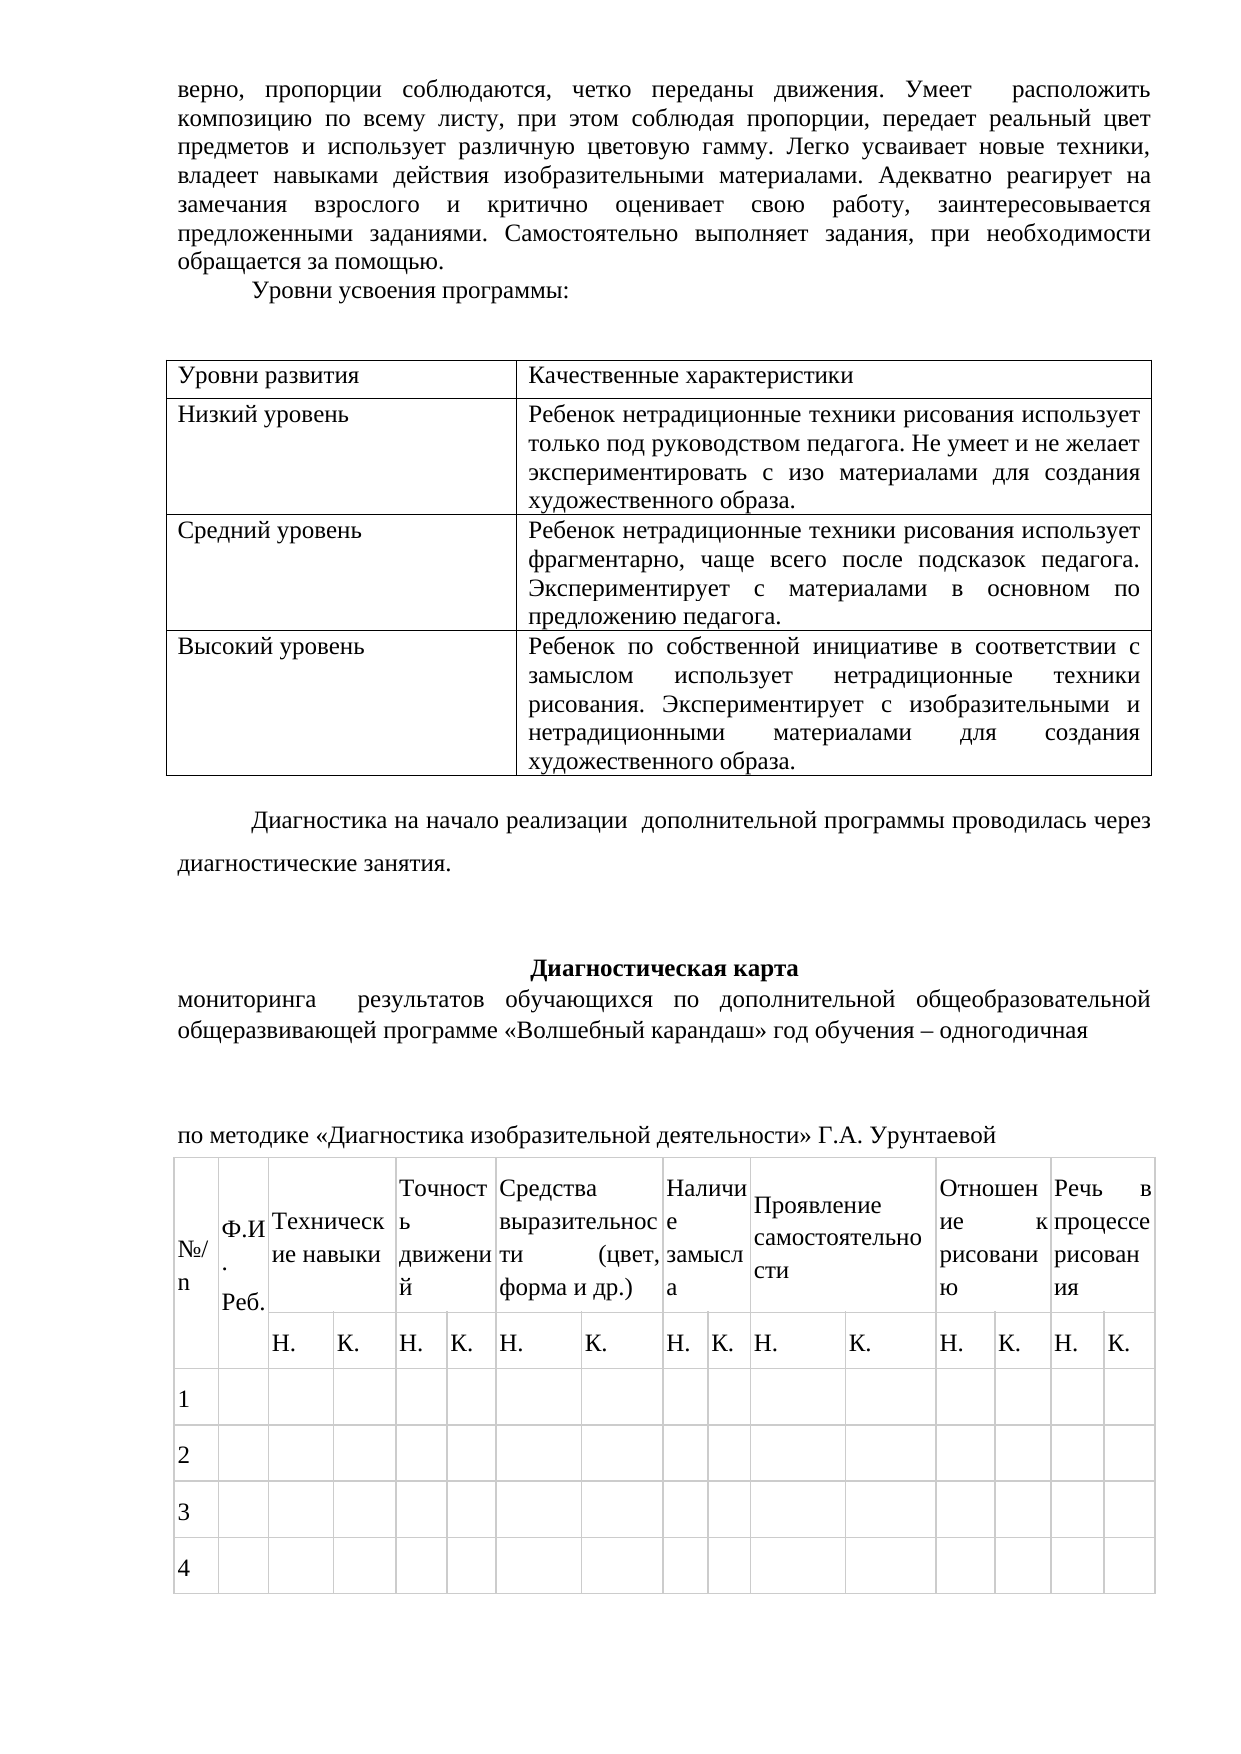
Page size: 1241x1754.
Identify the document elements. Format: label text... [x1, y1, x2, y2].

text Уровни усвоения программы: [177, 275, 1152, 304]
table_cell [397, 1482, 446, 1536]
table_cell [664, 1369, 707, 1424]
table_cell [846, 1538, 935, 1593]
table_cell [497, 1538, 581, 1593]
table_cell [219, 1482, 268, 1536]
table_cell Н. [497, 1313, 581, 1368]
table_cell Низкий уровень [167, 399, 516, 514]
table_cell К. [846, 1313, 935, 1368]
table_cell [582, 1426, 662, 1480]
table_cell [1052, 1538, 1103, 1593]
table_cell [846, 1369, 935, 1424]
table_cell [996, 1369, 1050, 1424]
table_cell [1105, 1369, 1154, 1424]
table_cell [582, 1482, 662, 1536]
table_cell [497, 1482, 581, 1536]
table_cell К. [582, 1313, 662, 1368]
table_cell [937, 1538, 994, 1593]
table_header Ф.И. Реб. [219, 1158, 268, 1368]
table_cell 2 [175, 1426, 218, 1480]
table_cell [219, 1538, 268, 1593]
table_cell [996, 1426, 1050, 1480]
table_header Средства выразительности (цвет, форма и др.) [497, 1158, 662, 1311]
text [177, 74, 1152, 275]
table_cell [582, 1538, 662, 1593]
table_cell [751, 1426, 845, 1480]
table_cell [751, 1369, 845, 1424]
text Диагностическая карта [177, 953, 1152, 982]
table_cell Ребенок нетрадиционные техники рисования использует только под руководством педагога. Не умеет и не желает экспериментировать с изо материалами для создания художественного образа. [796, 399, 1151, 514]
table_cell Высокий уровень [167, 631, 516, 775]
table_cell [582, 1369, 662, 1424]
table_cell Н. [269, 1313, 333, 1368]
table_header №/n [175, 1158, 218, 1368]
table_cell [1052, 1482, 1103, 1536]
table_cell 4 [175, 1538, 218, 1593]
table_cell [996, 1538, 1050, 1593]
table_cell Н. [1052, 1313, 1103, 1368]
table_cell [397, 1369, 446, 1424]
table_cell [709, 1538, 750, 1593]
table_header Технические навыки [269, 1158, 395, 1311]
table_cell 3 [175, 1482, 218, 1536]
table_header Проявление самостоятельности [751, 1158, 935, 1311]
table_cell [334, 1369, 395, 1424]
table_cell Н. [664, 1313, 707, 1368]
table_header Речь в процессе рисования [1052, 1158, 1154, 1311]
table_cell [937, 1482, 994, 1536]
table_cell [709, 1369, 750, 1424]
table_cell [996, 1482, 1050, 1536]
table_header Отношение к рисованию [937, 1158, 1050, 1311]
table_cell [448, 1482, 495, 1536]
table_cell [448, 1538, 495, 1593]
table_cell Средний уровень [167, 515, 516, 630]
table_cell [334, 1538, 395, 1593]
table_cell [397, 1426, 446, 1480]
table_cell [1052, 1369, 1103, 1424]
table_cell [751, 1538, 845, 1593]
table_cell 1 [175, 1369, 218, 1424]
table_cell [937, 1426, 994, 1480]
table_cell [334, 1426, 395, 1480]
table_header Наличие замысла [664, 1158, 750, 1311]
table_cell [219, 1369, 268, 1424]
table_header Уровни развития [167, 361, 516, 398]
table_cell [397, 1538, 446, 1593]
table_cell [1105, 1482, 1154, 1536]
table_cell Ребенок по собственной инициативе в соответствии с замыслом использует нетрадиционные техники рисования. Экспериментирует с изобразительными и нетрадиционными материалами для создания художественного образа. [517, 631, 1151, 775]
table_cell [709, 1482, 750, 1536]
table_cell [269, 1369, 333, 1424]
table_cell [269, 1482, 333, 1536]
table_header Качественные характеристики [517, 361, 1151, 398]
table_cell К. [334, 1313, 395, 1368]
text Диагностика на начало реализации дополнительной программы проводилась через диагностические занятия. [177, 805, 1152, 877]
table_cell [334, 1482, 395, 1536]
table_cell [1105, 1426, 1154, 1480]
table_cell [664, 1482, 707, 1536]
table_cell [497, 1369, 581, 1424]
table_cell [937, 1369, 994, 1424]
table_cell Н. [937, 1313, 994, 1368]
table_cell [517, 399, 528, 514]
table_cell [709, 1426, 750, 1480]
table_cell Н. [751, 1313, 845, 1368]
table_cell [664, 1538, 707, 1593]
table_cell К. [709, 1313, 750, 1368]
table_cell [664, 1426, 707, 1480]
text по методике «Диагностика изобразительной деятельности» Г.А. Урунтаевой [177, 1116, 1152, 1149]
table_cell [497, 1426, 581, 1480]
table_cell Ребенок нетрадиционные техники рисования использует фрагментарно, чаще всего после подсказок педагога. Экспериментирует с материалами в основном по предложению педагога. [517, 515, 636, 630]
table_cell [1105, 1538, 1154, 1593]
table_cell К. [448, 1313, 495, 1368]
table_cell [1052, 1426, 1103, 1480]
table_cell [448, 1426, 495, 1480]
table_cell К. [1105, 1313, 1154, 1368]
table_cell [219, 1426, 268, 1480]
text мониторинга результатов обучающихся по дополнительной общеобразовательной общеразвивающей программе «Волшебный карандаш» год обучения – одногодичная [177, 984, 1152, 1044]
table_cell [751, 1482, 845, 1536]
table_cell [846, 1426, 935, 1480]
table_cell К. [996, 1313, 1050, 1368]
table_cell [448, 1369, 495, 1424]
table_cell [269, 1538, 333, 1593]
table_header Точность движений [397, 1158, 495, 1311]
table_cell Ребенок нетрадиционные техники рисования использует фрагментарно, чаще всего после подсказок педагога. Экспериментирует с материалами в основном по предложению педагога. [782, 515, 1151, 630]
table_cell [846, 1482, 935, 1536]
table_cell Н. [397, 1313, 446, 1368]
table_cell [269, 1426, 333, 1480]
